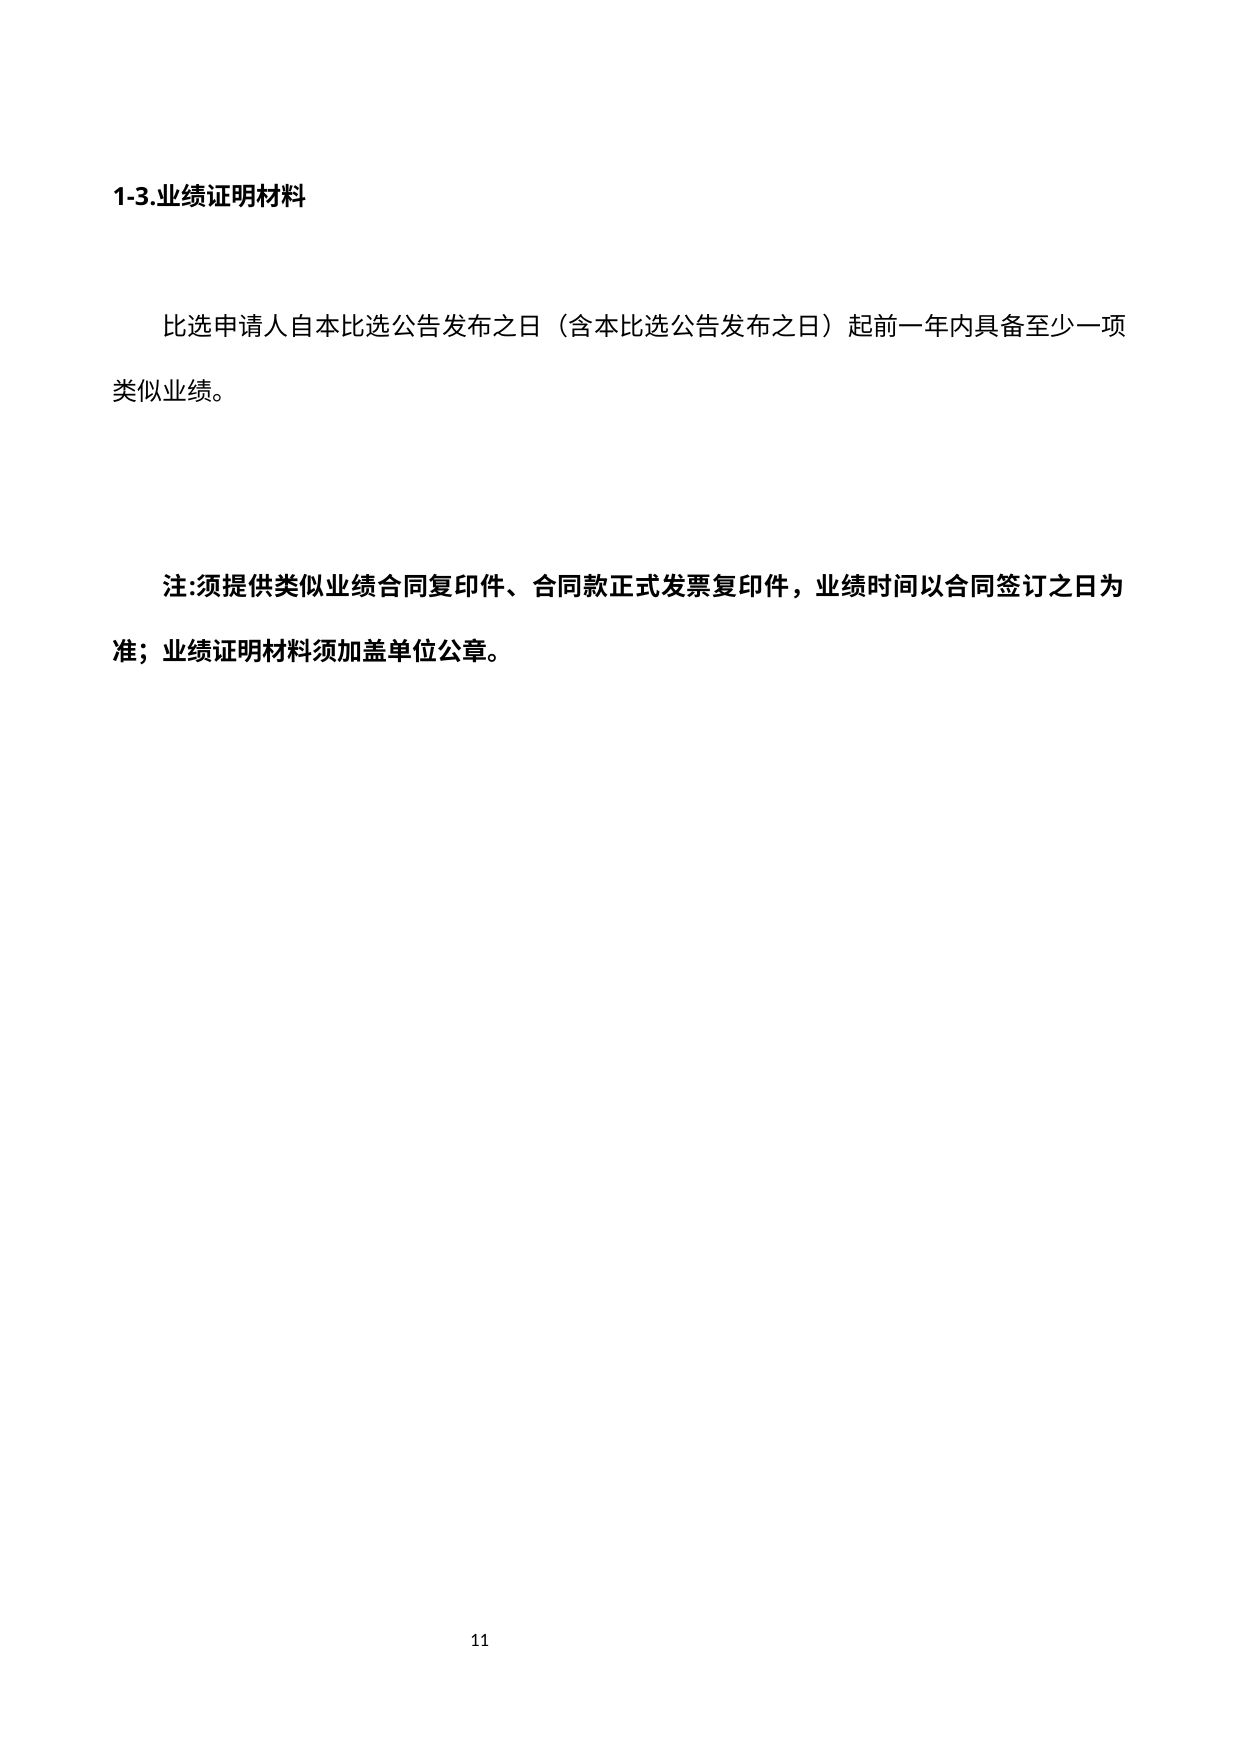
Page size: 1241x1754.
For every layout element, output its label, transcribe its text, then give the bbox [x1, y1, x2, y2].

list 比选申请人自本比选公告发布之日（含本比选公告发布之日）起前一年内具备至少一项类似业绩。 [112, 292, 1128, 422]
text 1-3.业绩证明材料 [112, 162, 1128, 227]
list 注:须提供类似业绩合同复印件、合同款正式发票复印件，业绩时间以合同签订之日为准；业绩证明材料须加盖单位公章。 [112, 552, 1128, 682]
